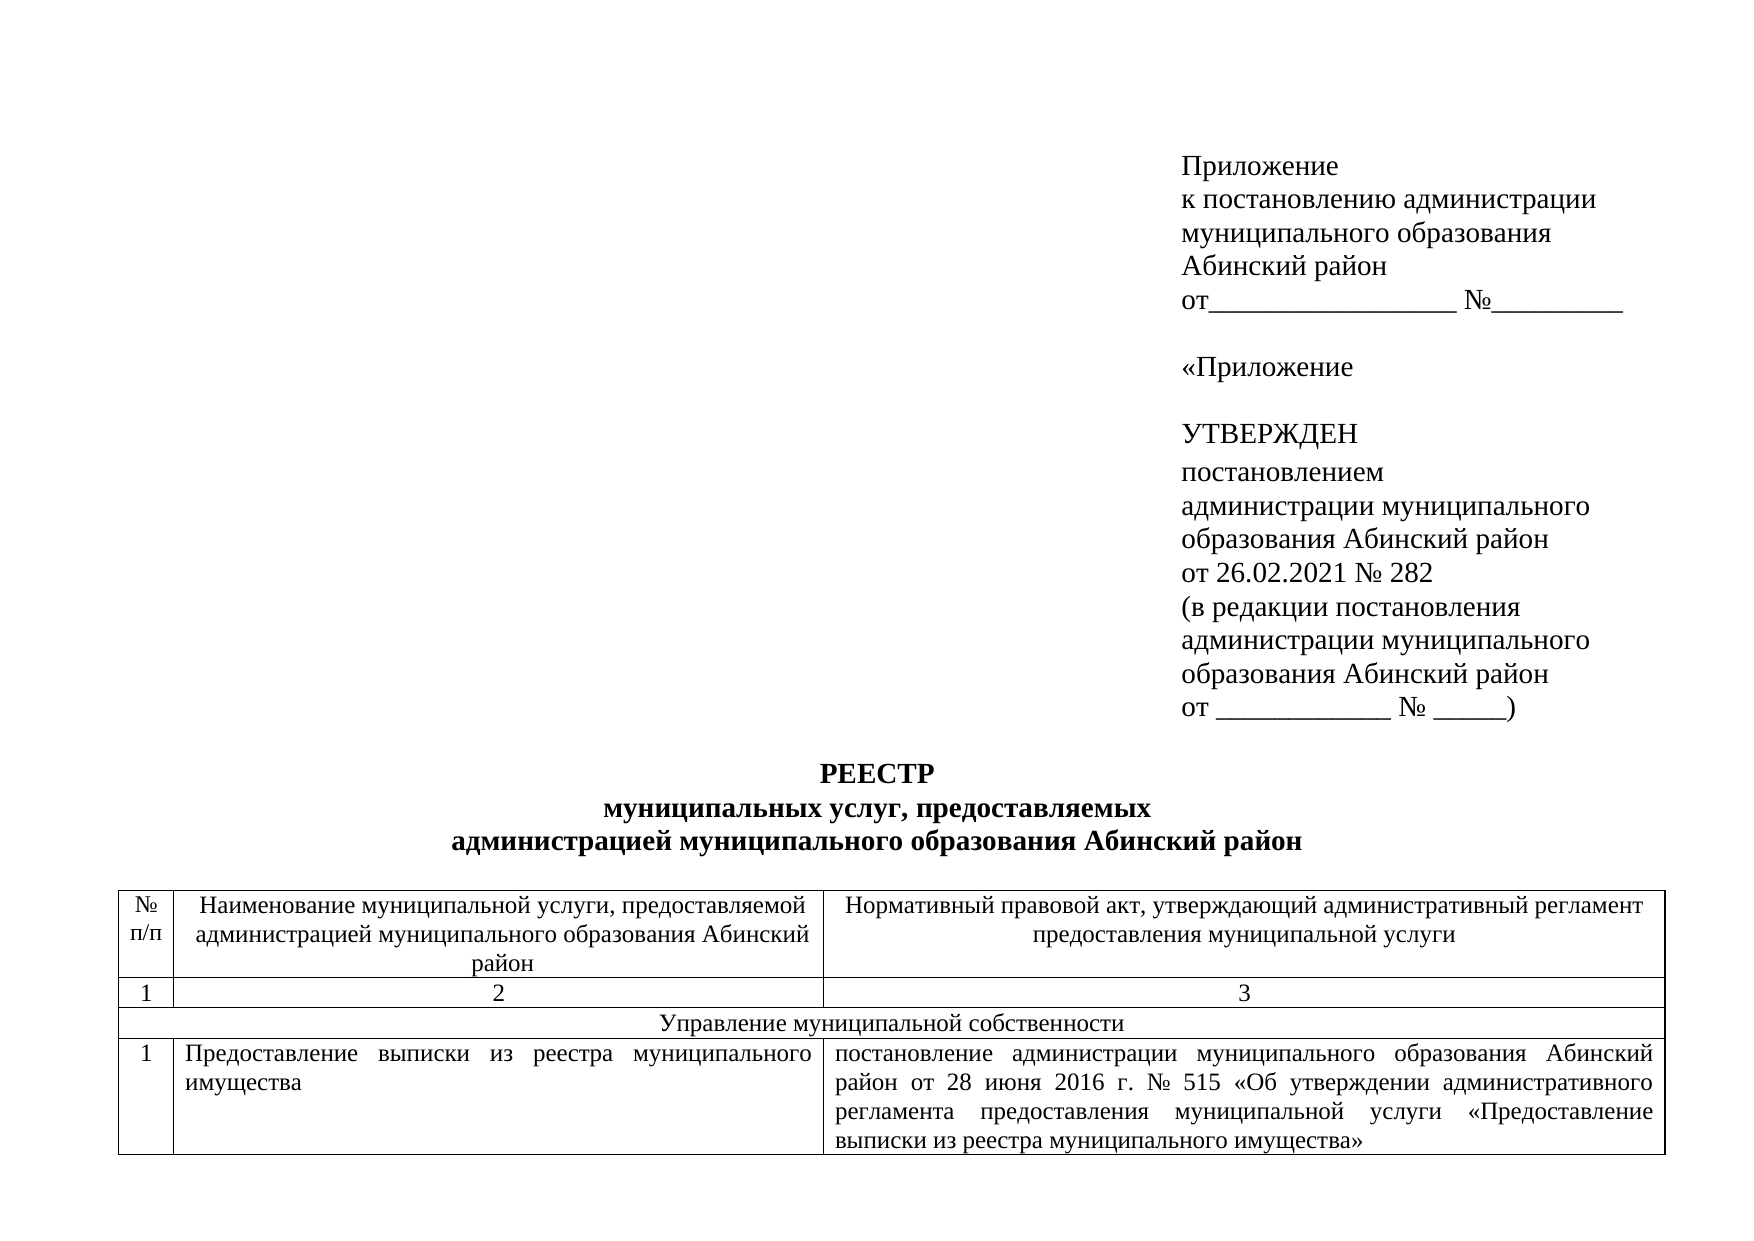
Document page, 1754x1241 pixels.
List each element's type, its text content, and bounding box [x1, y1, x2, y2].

text Реестр [118, 756, 1636, 790]
table_header Нормативный правовой акт, утверждающий административный регламент предоставления муниципальной услуги [824, 891, 1664, 977]
text «Приложение [1181, 349, 1636, 382]
text администрации муниципального [1181, 488, 1636, 522]
text УТВЕРЖДЕН [1181, 416, 1636, 449]
table_cell 2 [174, 978, 823, 1007]
text к постановлению администрации [1181, 181, 1636, 215]
text образования Абинский район [1181, 522, 1636, 555]
text Приложение [1181, 148, 1636, 181]
table_header Наименование муниципальной услуги, предоставляемой администрацией муниципального образования Абинский район [174, 891, 823, 977]
text постановлением [1181, 454, 1636, 488]
text от ____________ № _____) [1181, 689, 1636, 723]
text от_________________ №_________ [1181, 282, 1636, 315]
table_cell 3 [824, 978, 1664, 1007]
table_header № п/п [119, 891, 173, 977]
text муниципальных услуг, предоставляемых [118, 790, 1636, 823]
table_cell Управление муниципальной собственности [119, 1008, 1664, 1037]
table_cell постановление администрации муниципального образования Абинский район от 28 июня 2016 г. № 515 «Об утверждении административного регламента предоставления муниципальной услуги «Предоставление выписки из реестра муниципального имущества» [824, 1039, 1664, 1153]
table_cell 1 [119, 978, 173, 1007]
text Абинский район [1181, 248, 1636, 282]
table_cell Предоставление выписки из реестра муниципального имущества [174, 1039, 823, 1153]
text (в редакции постановления администрации муниципального образования Абинский район [1181, 589, 1636, 689]
text муниципального образования [1181, 215, 1636, 248]
table_cell 1 [119, 1039, 173, 1153]
text администрацией муниципального образования Абинский район [118, 823, 1636, 857]
text от 26.02.2021 № 282 [1181, 555, 1636, 589]
